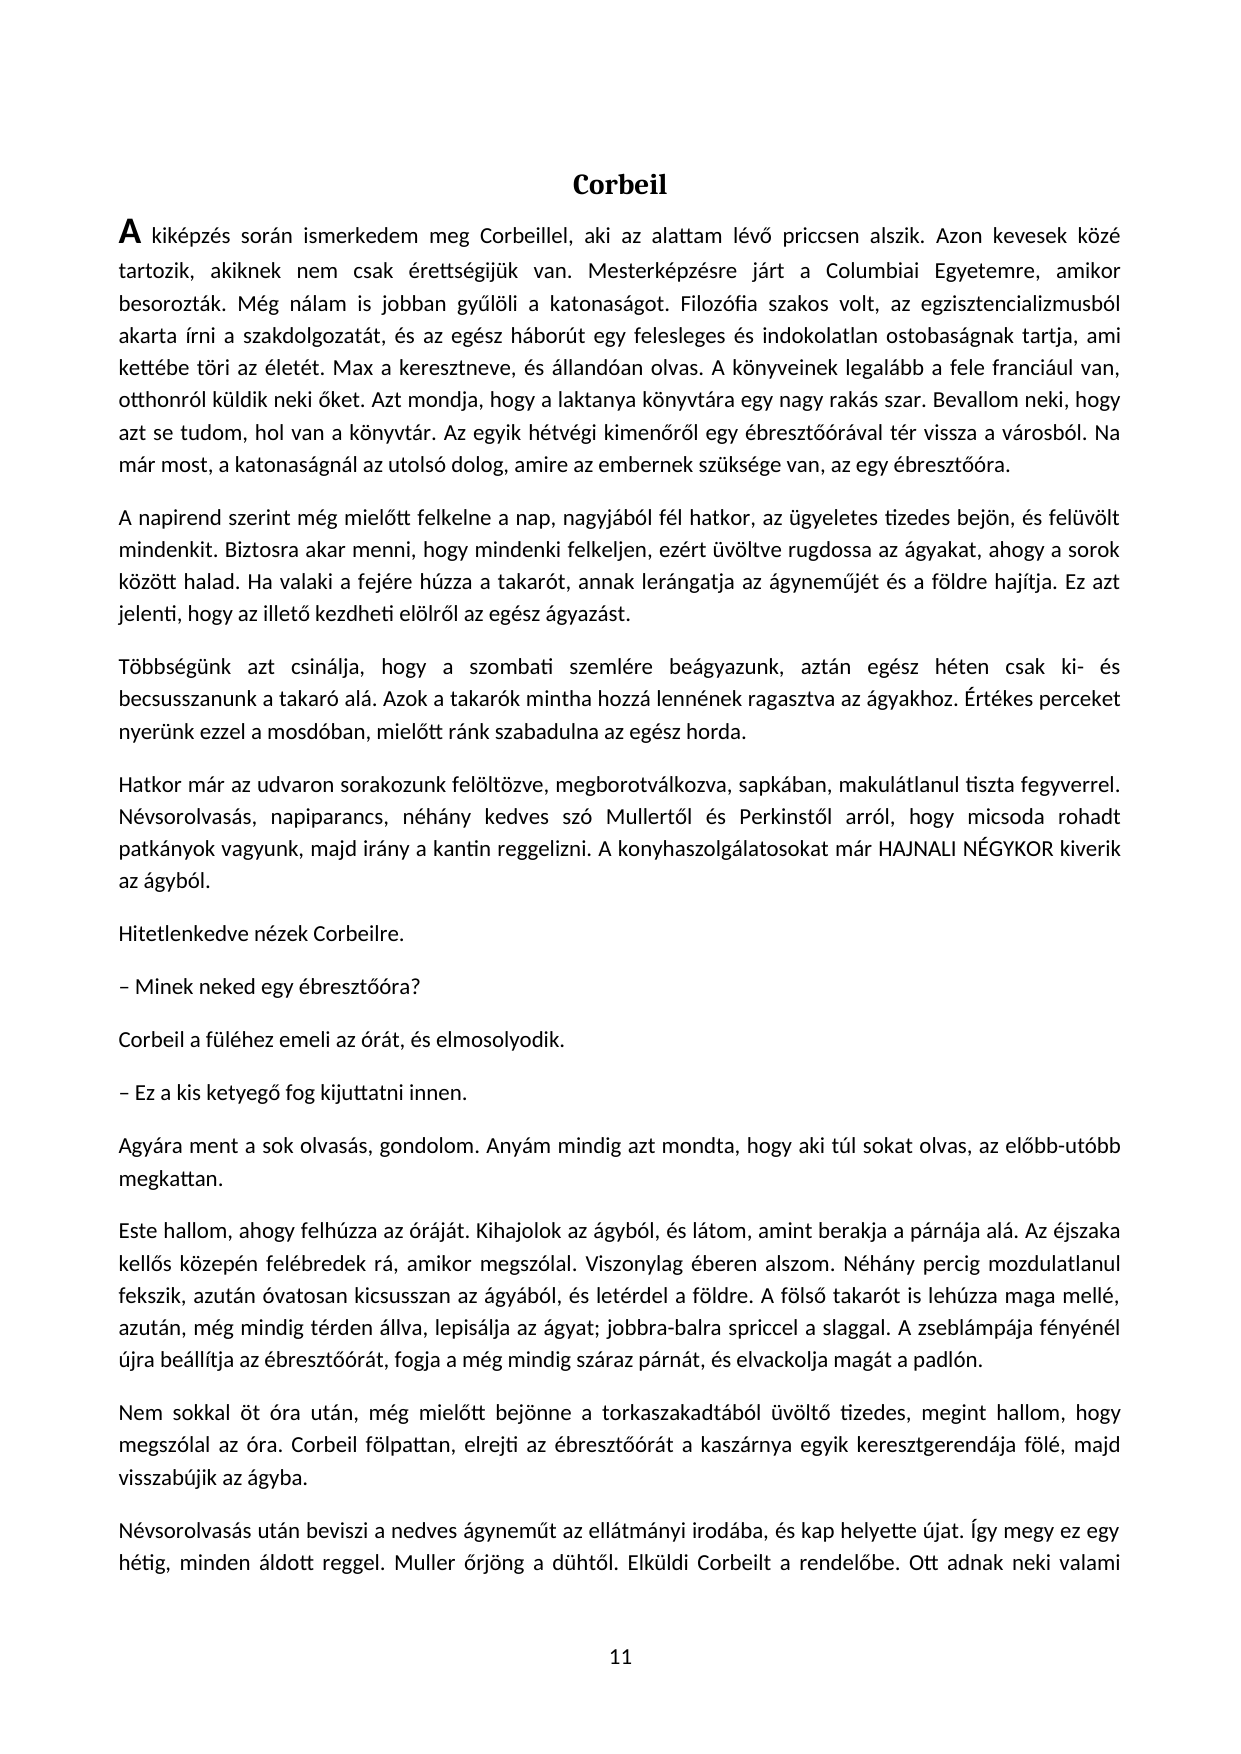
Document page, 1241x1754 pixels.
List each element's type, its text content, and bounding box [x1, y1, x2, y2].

text A napirend szerint még mielőtt felkelne a nap, nagyjából fél hatkor, az ügyeletes tizedes bejön, és felüvölt mindenkit. Biztosra akar menni, hogy mindenki felkeljen, ezért üvöltve rugdossa az ágyakat, ahogy a sorok között halad. Ha valaki a fejére húzza a takarót, annak lerángatja az ágyneműjét és a földre hajítja. Ez azt jelenti, hogy az illető kezdheti elölről az egész ágyazást. [118, 503, 1122, 627]
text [118, 1516, 1122, 1576]
text – Minek neked egy ébresztőóra? [118, 972, 1122, 1000]
text Corbeil a füléhez emeli az órát, és elmosolyodik. [118, 1025, 1122, 1053]
text – Ez a kis ketyegő fog kijuttatni innen. [118, 1078, 1122, 1106]
text Agyára ment a sok olvasás, gondolom. Anyám mindig azt mondta, hogy aki túl sokat olvas, az előbb-utóbb megkattan. [118, 1131, 1122, 1192]
text Többségünk azt csinálja, hogy a szombati szemlére beágyazunk, aztán egész héten csak ki- és becsusszanunk a takaró alá. Azok a takarók mintha hozzá lennének ragasztva az ágyakhoz. Értékes perceket nyerünk ezzel a mosdóban, mielőtt ránk szabadulna az egész horda. [118, 652, 1122, 745]
subtitle Corbeil [89, 168, 1152, 202]
text Este hallom, ahogy felhúzza az óráját. Kihajolok az ágyból, és látom, amint berakja a párnája alá. Az éjszaka kellős közepén felébredek rá, amikor megszólal. Viszonylag éberen alszom. Néhány percig mozdulatlanul fekszik, azután óvatosan kicsusszan az ágyából, és letérdel a földre. A fölső takarót is lehúzza maga mellé, azután, még mindig térden állva, lepisálja az ágyat; jobbra-balra spriccel a slaggal. A zseblámpája fényénél újra beállítja az ébresztőórát, fogja a még mindig száraz párnát, és elvackolja magát a padlón. [118, 1217, 1122, 1373]
text Hatkor már az udvaron sorakozunk felöltözve, megborotválkozva, sapkában, makulátlanul tiszta fegyverrel. Névsorolvasás, napiparancs, néhány kedves szó Mullertől és Perkinstől arról, hogy micsoda rohadt patkányok vagyunk, majd irány a kantin reggelizni. A konyhaszolgálatosokat már HAJNALI NÉGYKOR kiverik az ágyból. [118, 770, 1122, 894]
text Hitetlenkedve nézek Corbeilre. [118, 919, 1122, 947]
text Nem sokkal öt óra után, még mielőtt bejönne a torkaszakadtából üvöltő tizedes, megint hallom, hogy megszólal az óra. Corbeil fölpattan, elrejti az ébresztőórát a kaszárnya egyik keresztgerendája fölé, majd visszabújik az ágyba. [118, 1398, 1122, 1491]
text A kiképzés során ismerkedem meg Corbeillel, aki az alattam lévő priccsen alszik. Azon kevesek közé tartozik, akiknek nem csak érettségijük van. Mesterképzésre járt a Columbiai Egyetemre, amikor besorozták. Még nálam is jobban gyűlöli a katonaságot. Filozófia szakos volt, az egzisztencializmusból akarta írni a szakdolgozatát, és az egész háborút egy felesleges és indokolatlan ostobaságnak tartja, ami kettébe töri az életét. Max a keresztneve, és állandóan olvas. A könyveinek legalább a fele franciául van, otthonról küldik neki őket. Azt mondja, hogy a laktanya könyvtára egy nagy rakás szar. Bevallom neki, hogy azt se tudom, hol van a könyvtár. Az egyik hétvégi kimenőről egy ébresztőórával tér vissza a városból. Na már most, a katonaságnál az utolsó dolog, amire az embernek szüksége van, az egy ébresztőóra. [118, 207, 1122, 478]
